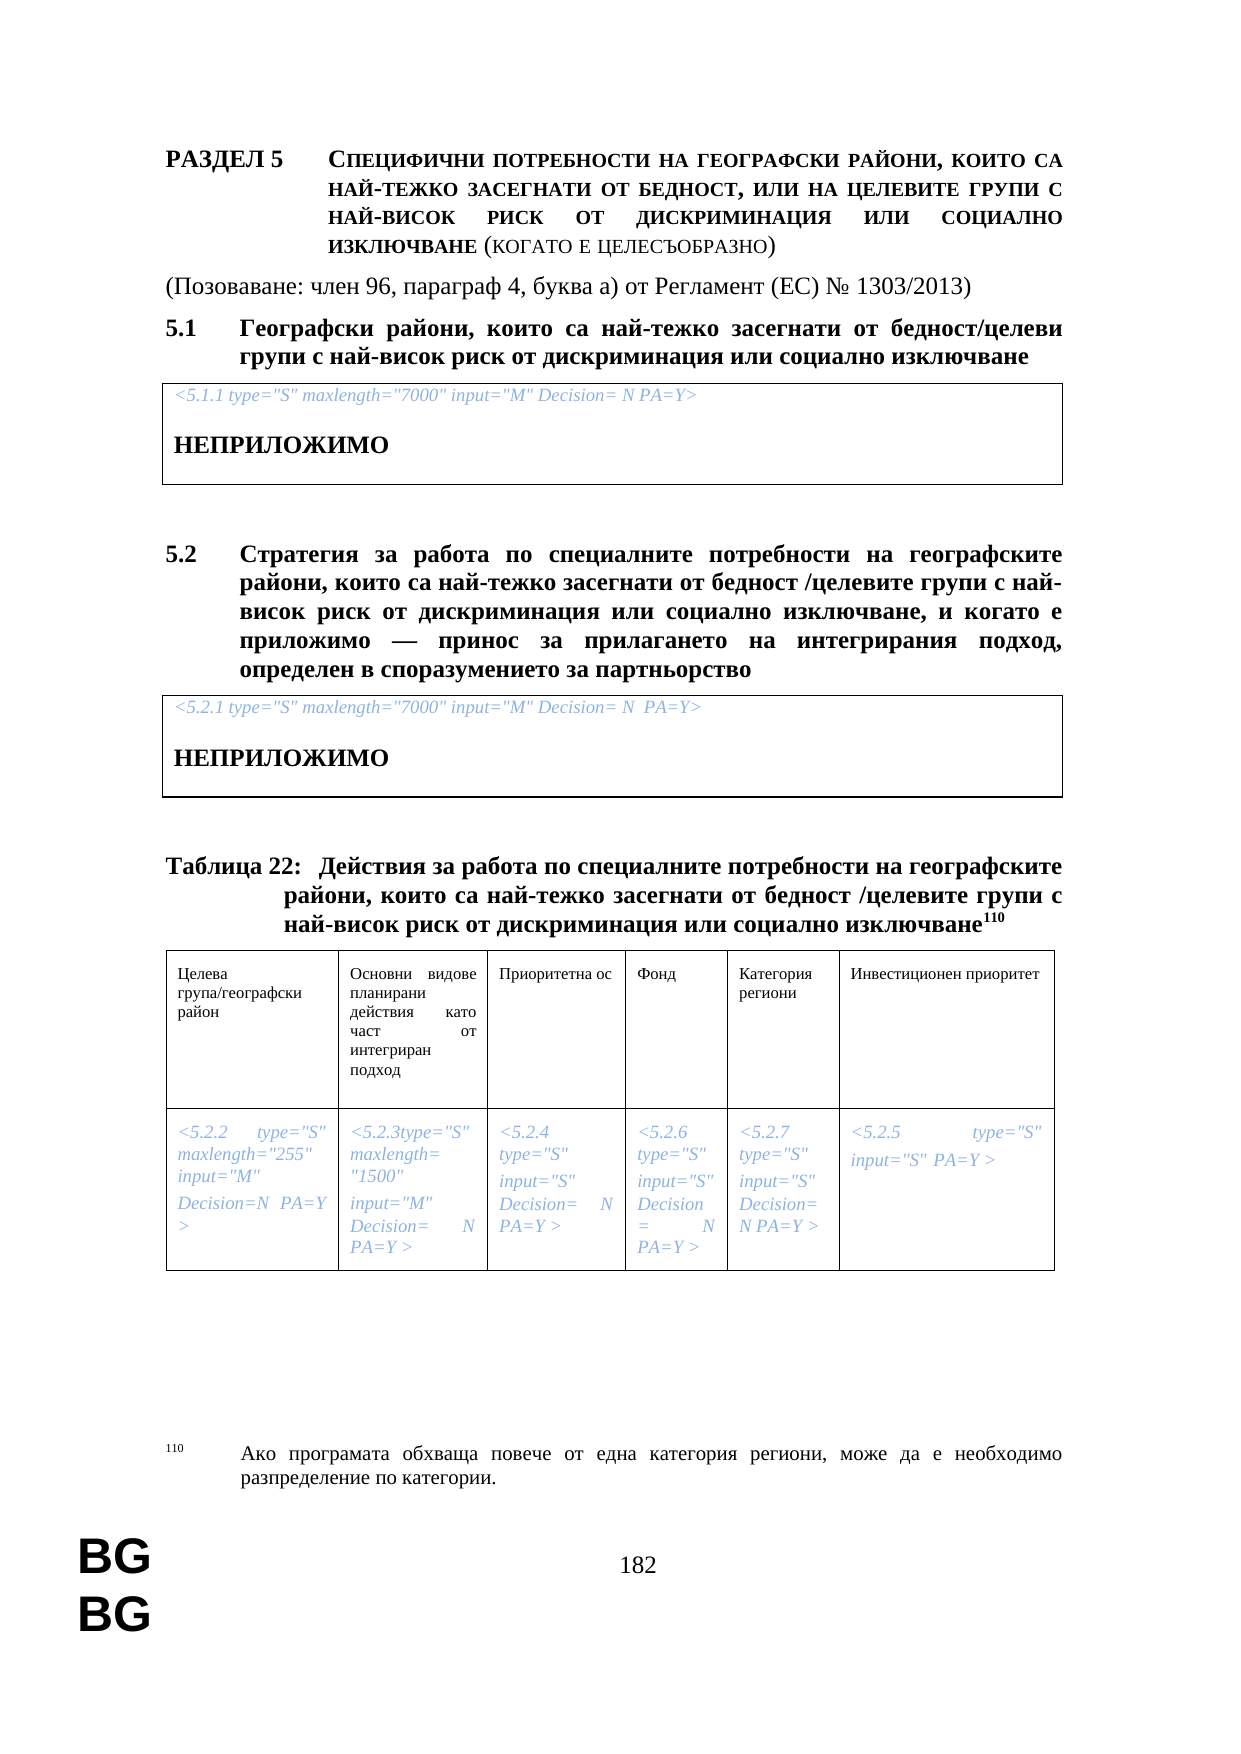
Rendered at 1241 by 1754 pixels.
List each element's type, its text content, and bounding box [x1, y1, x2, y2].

text Таблица 22: Действия за работа по специалните потребности на географските райони, които са най-тежко засегнати от бедност /целевите групи с най-висок риск от дискриминация или социално изключване [165, 851, 1063, 937]
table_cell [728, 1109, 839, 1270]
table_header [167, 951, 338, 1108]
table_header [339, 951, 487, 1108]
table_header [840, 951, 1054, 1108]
text 5.1 Географски райони, които са най-тежко засегнати от бедност/целеви групи с най-висок риск от дискриминация или социално изключване [165, 313, 1063, 370]
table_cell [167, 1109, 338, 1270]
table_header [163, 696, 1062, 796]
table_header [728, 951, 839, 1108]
text 5.2 Стратегия за работа по специалните потребности на географските райони, които са най-тежко засегнати от бедност /целевите групи с най-висок риск от дискриминация или социално изключване, и когато е приложимо — принос за прилагането на интегрирания подход, определен в споразумението за партньорство [165, 539, 1063, 682]
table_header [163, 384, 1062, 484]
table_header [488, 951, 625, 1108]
subtitle РАЗДЕЛ 5 Специфични потребности на географски райони, които са най-тежко засегнати от бедност, или на целевите групи с най-висок риск от дискриминация или социално изключване (когато е целесъобразно) [165, 144, 1063, 259]
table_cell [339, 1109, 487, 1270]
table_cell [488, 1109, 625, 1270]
text (Позоваване: член 96, параграф 4, буква а) от Регламент (EС) № 1303/2013) [165, 271, 1063, 300]
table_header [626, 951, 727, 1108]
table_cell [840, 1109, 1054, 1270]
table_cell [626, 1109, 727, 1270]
